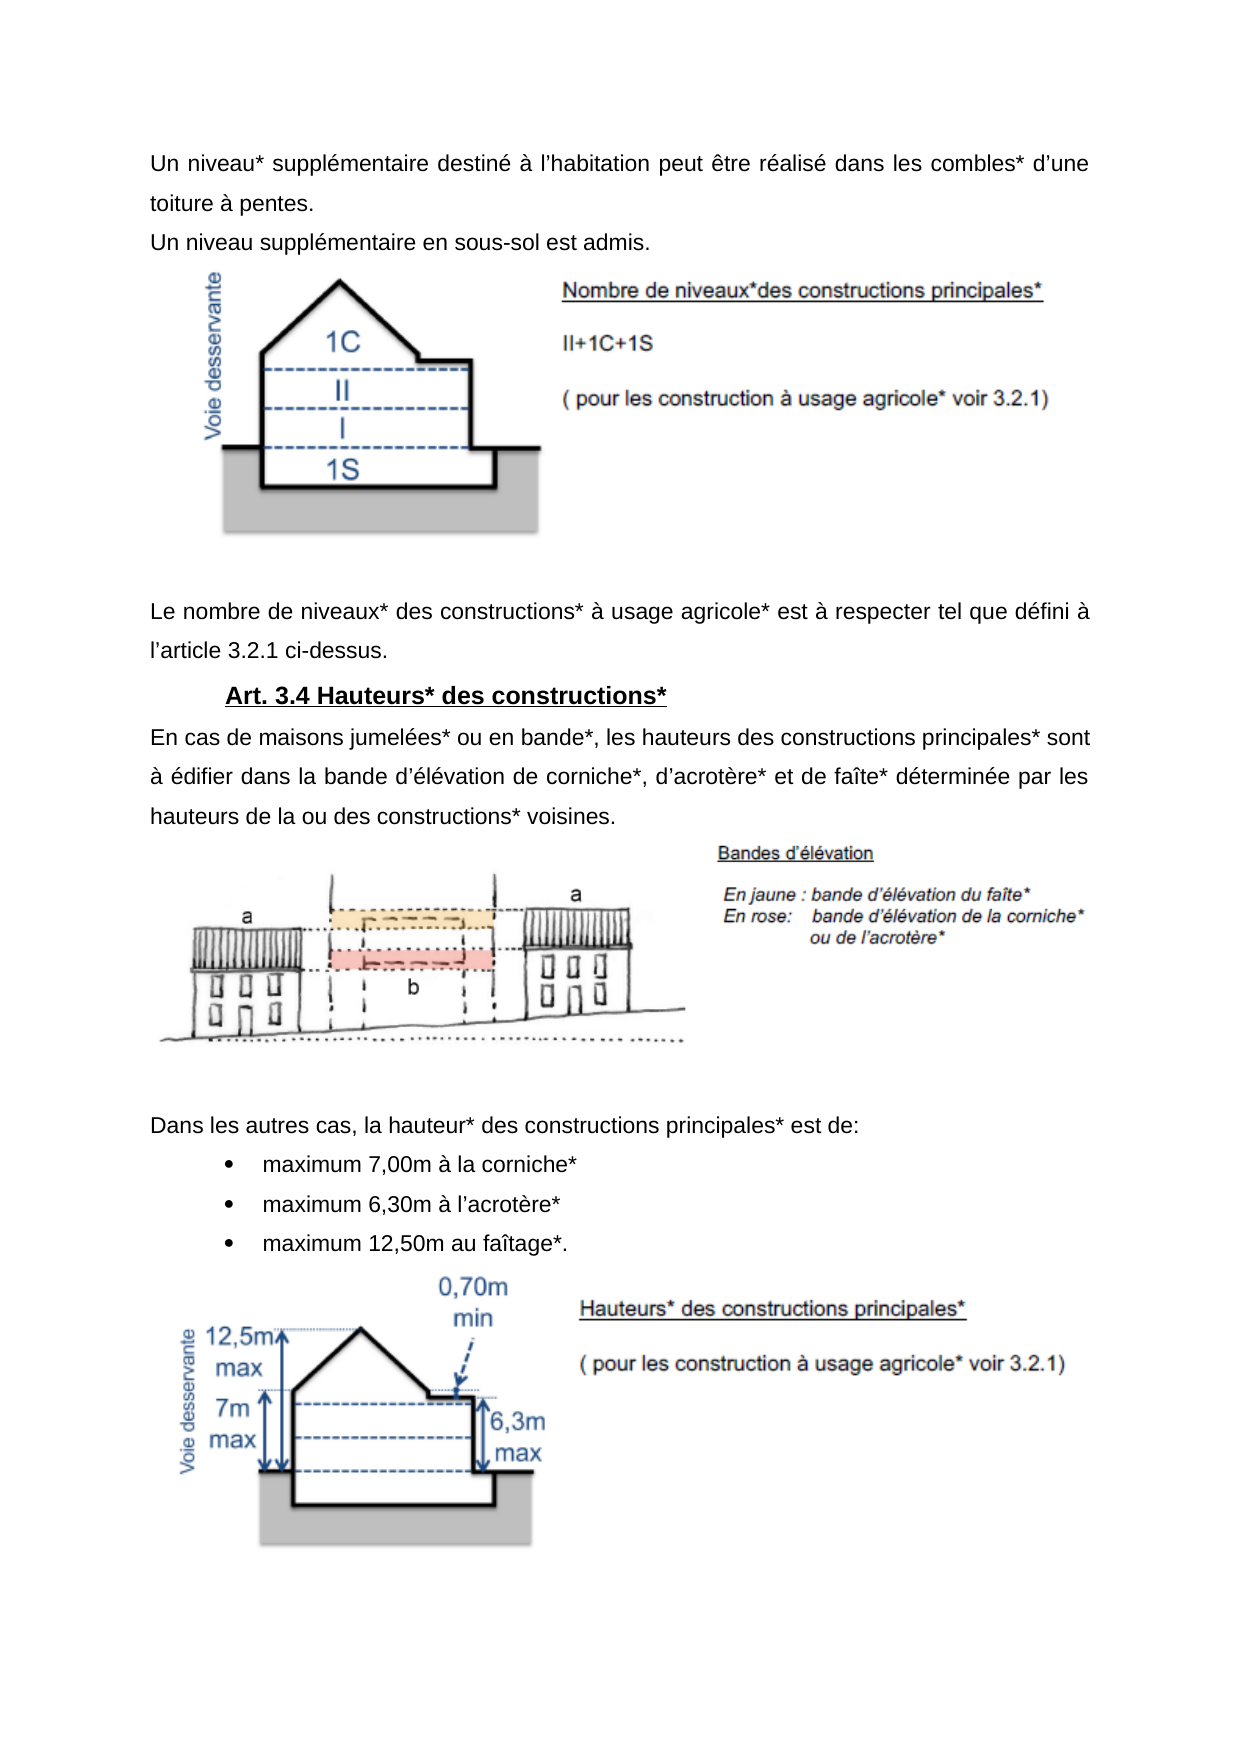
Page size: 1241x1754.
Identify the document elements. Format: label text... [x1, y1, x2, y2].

list maximum 12,50m au faîtage*. [225, 1230, 1090, 1256]
list maximum 7,00m à la corniche* [225, 1151, 1090, 1177]
text Un niveau* supplémentaire destiné à l’habitation peut être réalisé dans les combles* d’une toiture à pentes. [150, 150, 1090, 216]
text Le nombre de niveaux* des constructions* à usage agricole* est à respecter tel que défini à l’article 3.2.1 ci-dessus. [150, 598, 1090, 663]
text Dans les autres cas, la hauteur* des constructions principales* est de: [150, 1112, 1090, 1138]
picture [150, 842, 1091, 1059]
text Un niveau supplémentaire en sous-sol est admis. [150, 229, 1090, 255]
picture [182, 268, 1058, 545]
subtitle Art. 3.4 Hauteurs* des constructions* [225, 681, 1090, 709]
picture [168, 1269, 1072, 1573]
text En cas de maisons jumelées* ou en bande*, les hauteurs des constructions principales* sont à édifier dans la bande d’élévation de corniche*, d’acrotère* et de faîte* déterminée par les hauteurs de la ou des constructions* voisines. [150, 724, 1090, 829]
list maximum 6,30m à l’acrotère* [225, 1191, 1090, 1217]
